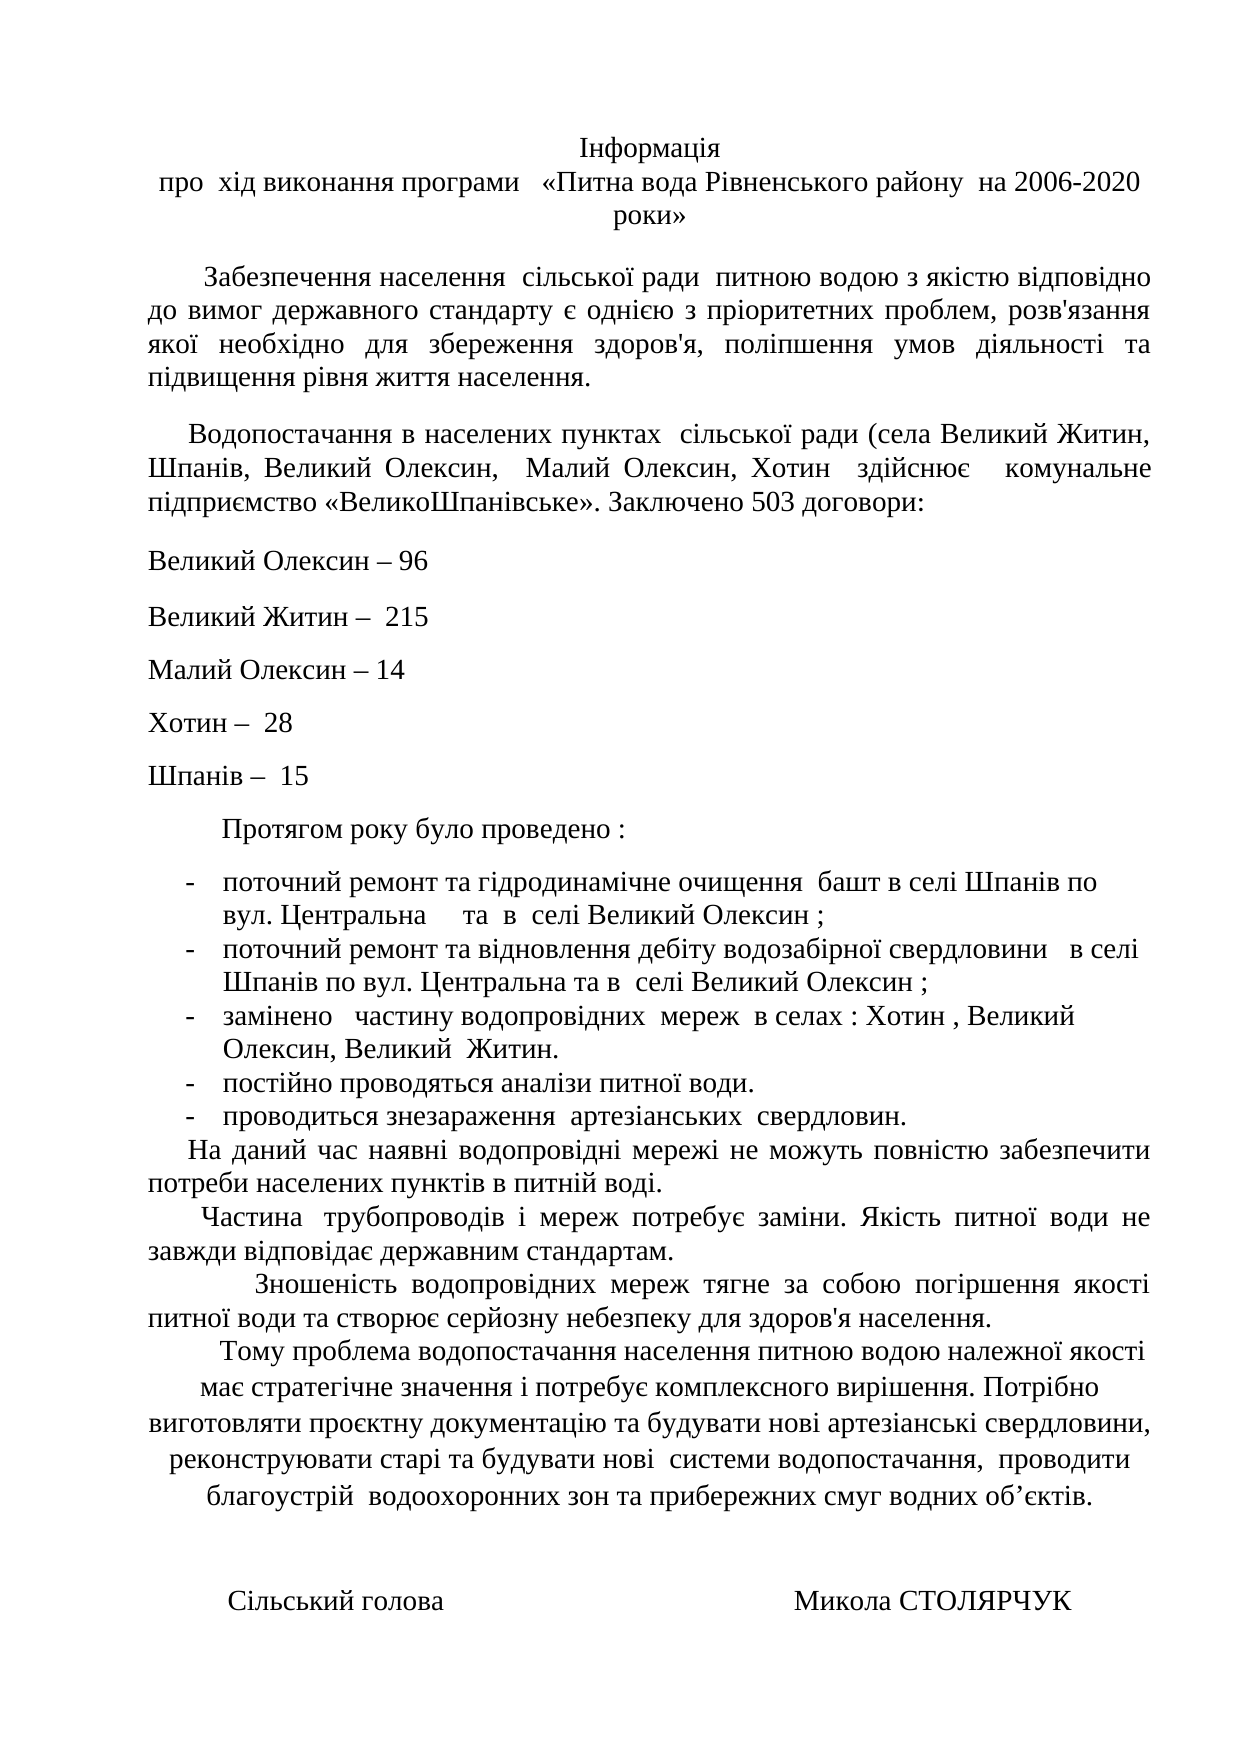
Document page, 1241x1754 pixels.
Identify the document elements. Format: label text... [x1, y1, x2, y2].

list постійно проводяться аналізи питної води. [185, 1065, 1152, 1098]
list поточний ремонт та відновлення дебіту водозабірної свердловини в селі Шпанів по вул. Центральна та в селі Великий Олексин ; [185, 931, 1152, 998]
text Протягом року було проведено : [148, 811, 1152, 844]
list замінено частину водопровідних мереж в селах : Хотин , Великий Олексин, Великий Житин. [185, 998, 1152, 1065]
text Зношеність водопровідних мереж тягне за собою погіршення якості питної води та створює серйозну небезпеку для здоров'я населення. [148, 1266, 1152, 1333]
list поточний ремонт та гідродинамічне очищення башт в селі Шпанів по вул. Центральна та в селі Великий Олексин ; [185, 864, 1152, 931]
text Шпанів – 15 [148, 758, 1152, 792]
text Сільський голова Микола СТОЛЯРЧУК [148, 1583, 1152, 1617]
text На даний час наявні водопровідні мережі не можуть повністю забезпечити потреби населених пунктів в питній воді. [148, 1132, 1152, 1199]
text Великий Олексин – 96 [148, 543, 1152, 576]
text Великий Житин – 215 [148, 599, 1152, 633]
text Тому проблема водопостачання населення питною водою належної якості має стратегічне значення і потребує комплексного вирішення. Потрібно виготовляти проєктну документацію та будувати нові артезіанські свердловини, реконструювати старі та будувати нові системи водопостачання, проводити благоустрій водоохоронних зон та прибережних смуг водних об’єктів. [148, 1333, 1152, 1511]
text Хотин – 28 [148, 705, 1152, 739]
text Інформація [148, 130, 1152, 164]
text Частина трубопроводів і мереж потребує заміни. Якість питної води не завжди відповідає державним стандартам. [148, 1199, 1152, 1266]
list проводиться знезараження артезіанських свердловин. [185, 1098, 1152, 1132]
text Малий Олексин – 14 [148, 652, 1152, 686]
text Забезпечення населення сільської ради питною водою з якістю відповідно до вимог державного стандарту є однією з пріоритетних проблем, розв'язання якої необхідно для збереження здоров'я, поліпшення умов діяльності та підвищення рівня життя населення. [148, 259, 1152, 393]
text Водопостачання в населених пунктах сільської ради (села Великий Житин, Шпанів, Великий Олексин, Малий Олексин, Хотин здійснює комунальне підприємство «ВеликоШпанівське». Заключено 503 договори: [148, 416, 1152, 519]
text про хід виконання програми «Питна вода Рівненського району на 2006-2020 роки» [148, 164, 1152, 231]
